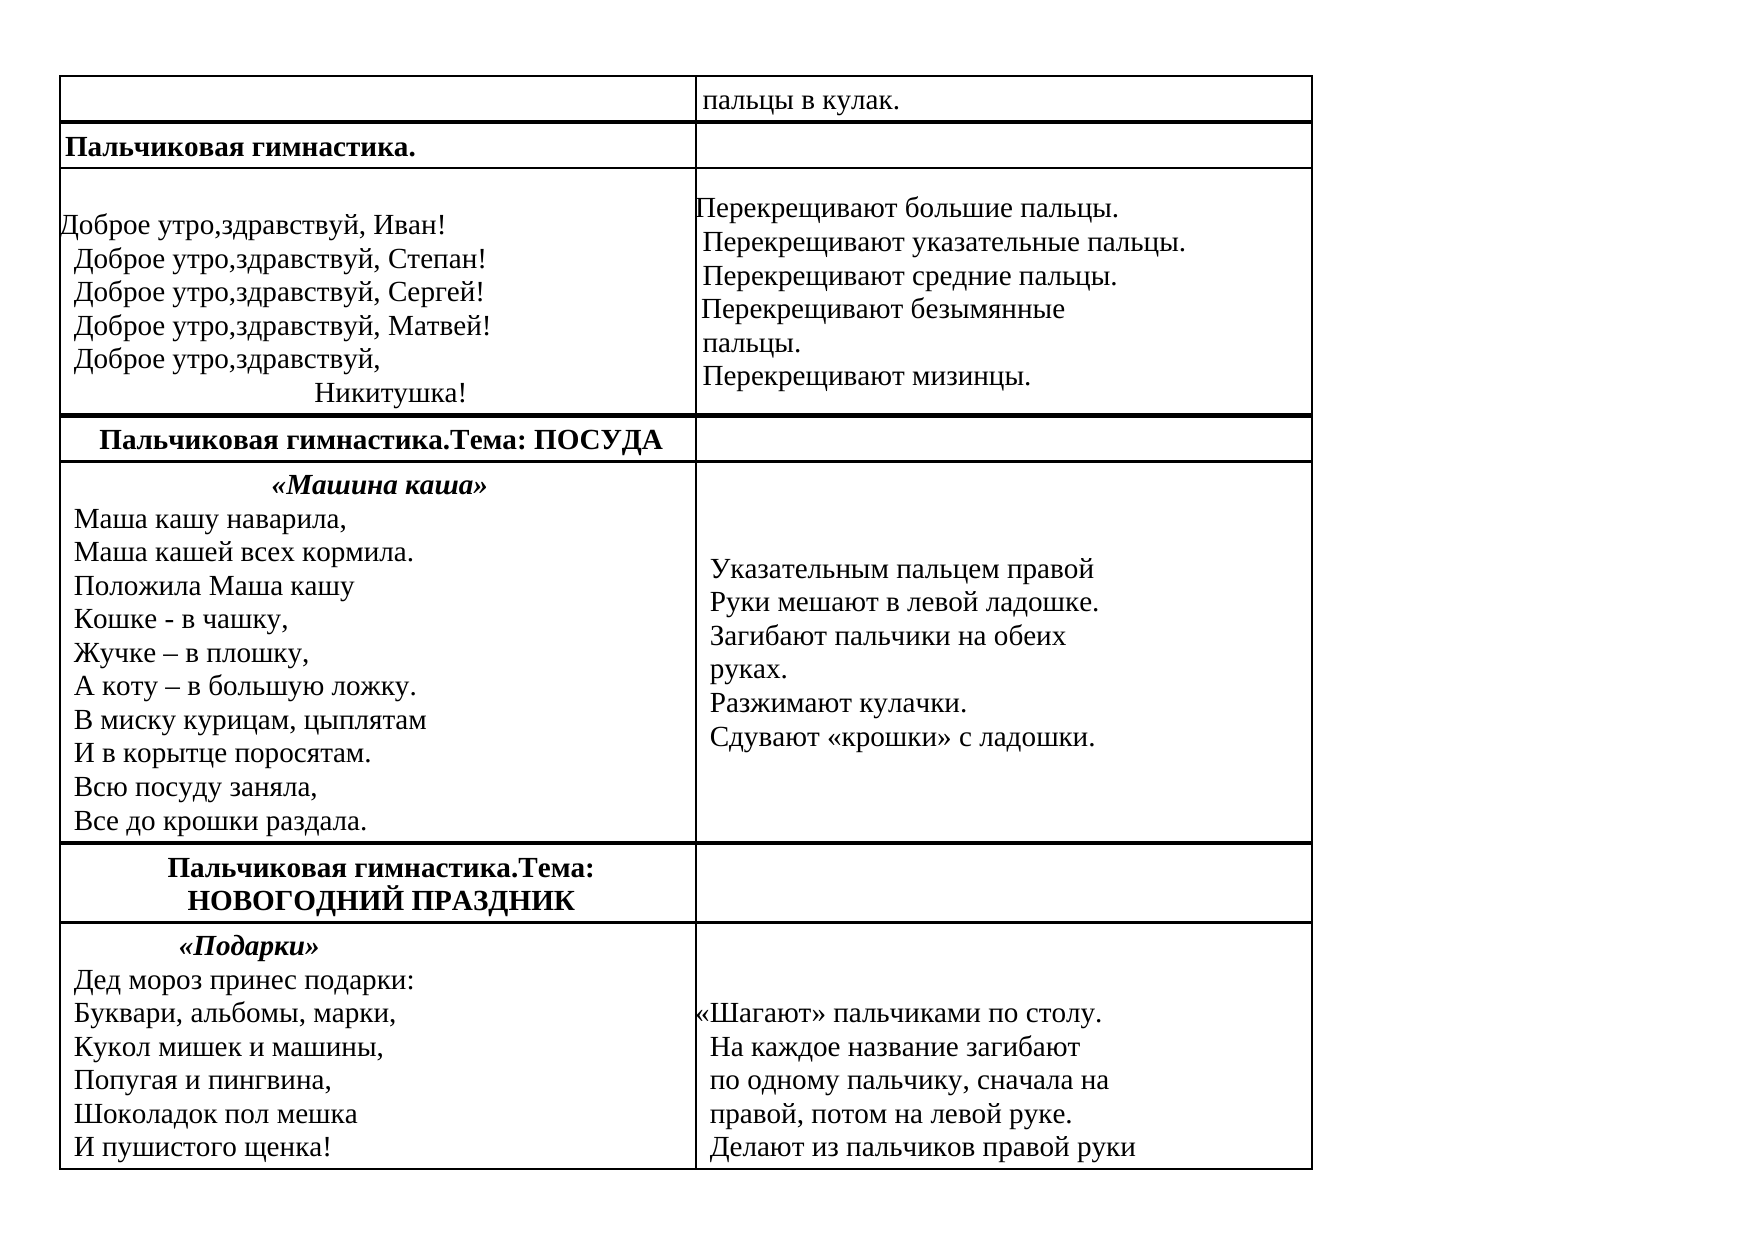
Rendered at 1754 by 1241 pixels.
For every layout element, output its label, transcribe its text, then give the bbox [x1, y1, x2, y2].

table_header [697, 418, 1311, 460]
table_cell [61, 924, 695, 1168]
table_header Пальчиковая гимнастика.Тема: ПОСУДА [61, 418, 695, 460]
table_cell Указательным пальцем правой Руки мешают в левой ладошке. Загибают пальчики на обеих руках. Разжимают кулачки. Сдувают «крошки» с ладошки. [697, 463, 1311, 841]
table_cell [697, 924, 1311, 1168]
table_cell Перекрещивают большие пальцы. Перекрещивают указательные пальцы. Перекрещивают средние пальцы. Перекрещивают безымянные пальцы. Перекрещивают мизинцы. [697, 169, 1311, 413]
table_cell Доброе утро,здравствуй, Иван! Доброе утро,здравствуй, Степан! Доброе утро,здравствуй, Сергей! Доброе утро,здравствуй, Матвей! Доброе утро,здравствуй, Никитушка! [61, 169, 695, 413]
table_header Пальчиковая гимнастика. [61, 124, 695, 167]
table_header Пальчиковая гимнастика.Тема: НОВОГОДНИЙ ПРАЗДНИК [61, 845, 695, 921]
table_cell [697, 77, 1311, 120]
table_header [697, 845, 1311, 921]
table_cell «Машина каша» Маша кашу наварила, Маша кашей всех кормила. Положила Маша кашу Кошке - в чашку, Жучке – в плошку, А коту – в большую ложку. В миску курицам, цыплятам И в корытце поросятам. Всю посуду заняла, Все до крошки раздала. [61, 463, 695, 841]
table_header [697, 124, 1311, 167]
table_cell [61, 77, 695, 120]
